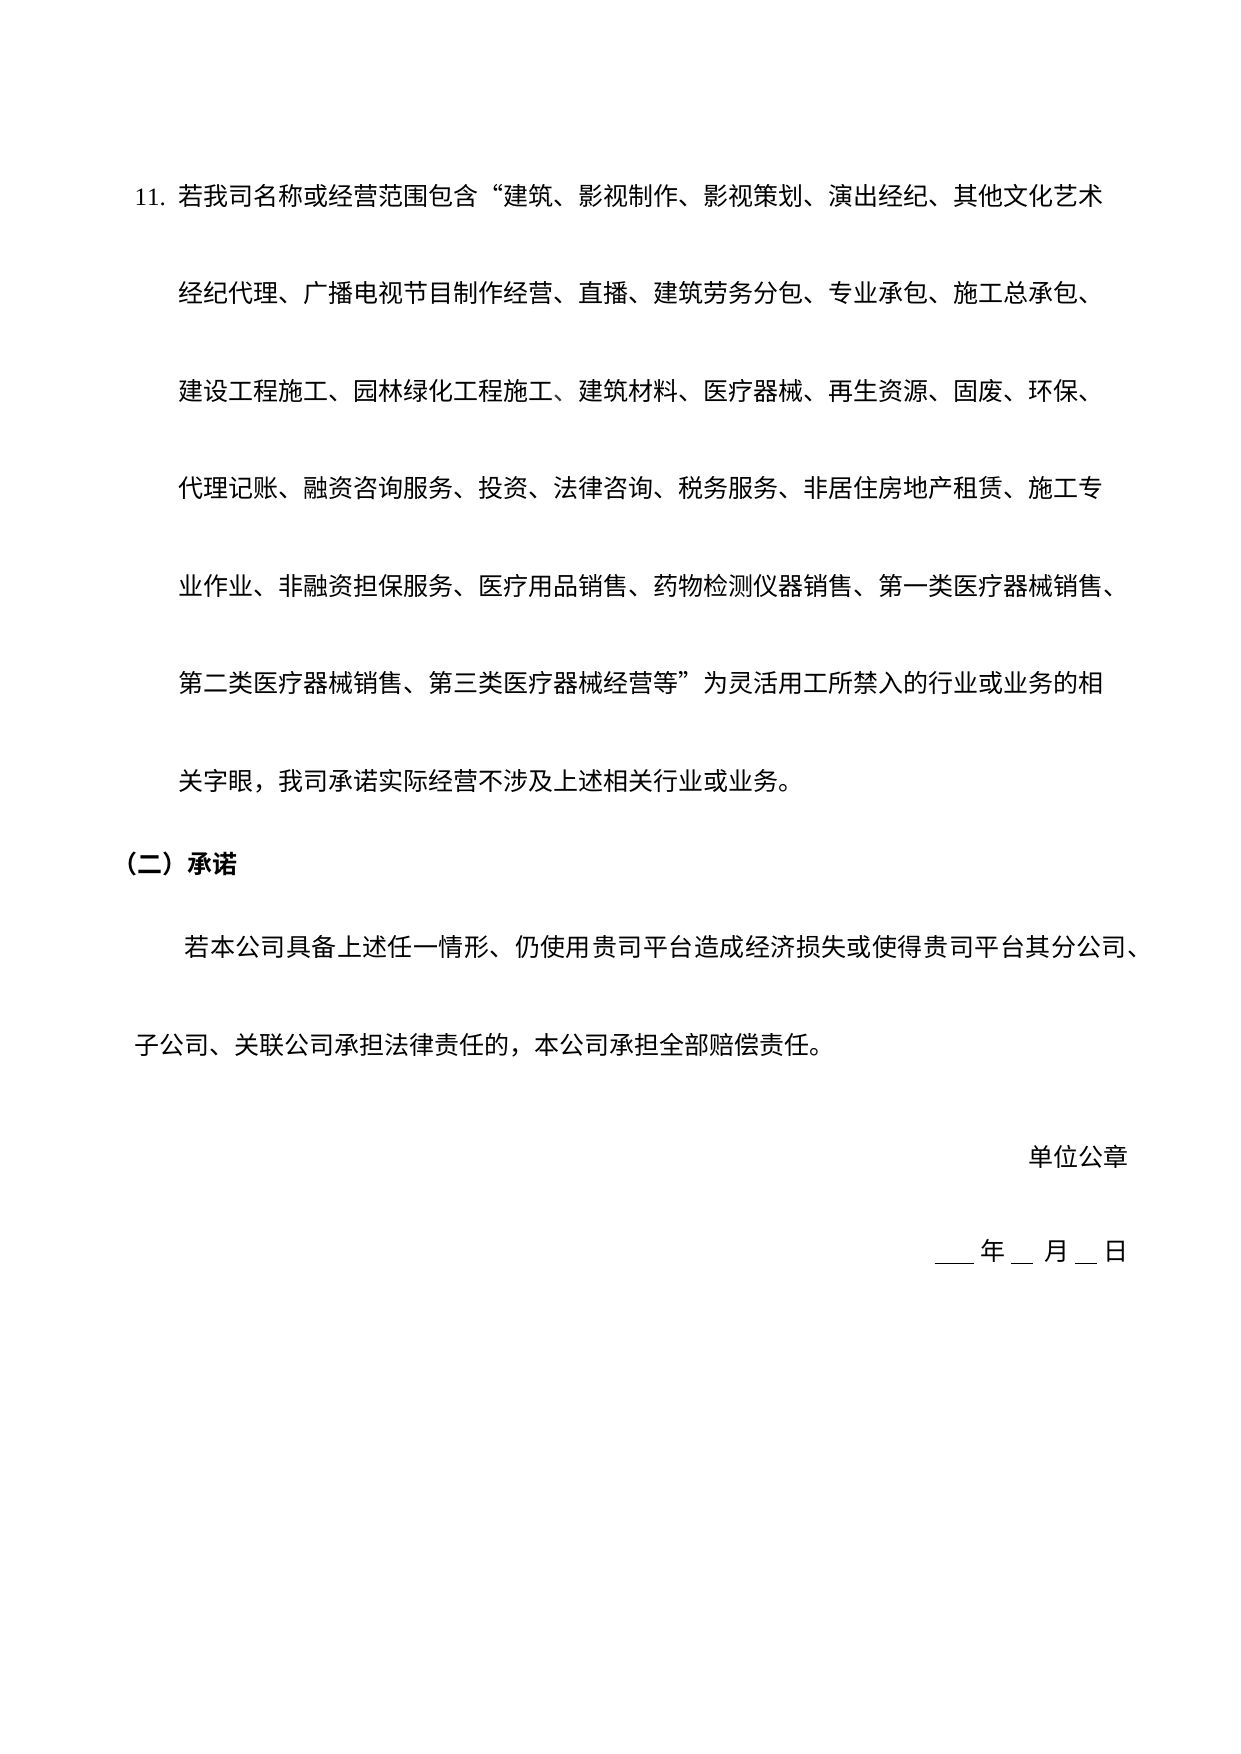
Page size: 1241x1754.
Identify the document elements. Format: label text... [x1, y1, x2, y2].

text （二）承诺 [112, 830, 1128, 895]
text 若本公司具备上述任一情形、仍使用贵司平台造成经济损失或使得贵司平台其分公司、子公司、关联公司承担法律责任的，本公司承担全部赔偿责任。 [134, 913, 1128, 1076]
text 年 月 日 [112, 1217, 1128, 1282]
text 单位公章 [112, 1123, 1128, 1188]
list 若我司名称或经营范围包含“建筑、影视制作、影视策划、演出经纪、其他文化艺术经纪代理、广播电视节目制作经营、直播、建筑劳务分包、专业承包、施工总承包、建设工程施工、园林绿化工程施工、建筑材料、医疗器械、再生资源、固废、环保、代理记账、融资咨询服务、投资、法律咨询、税务服务、非居住房地产租赁、施工专业作业、非融资担保服务、医疗用品销售、药物检测仪器销售、第一类医疗器械销售、第二类医疗器械销售、第三类医疗器械经营等”为灵活用工所禁入的行业或业务的相关字眼，我司承诺实际经营不涉及上述相关行业或业务。 [134, 162, 1128, 812]
